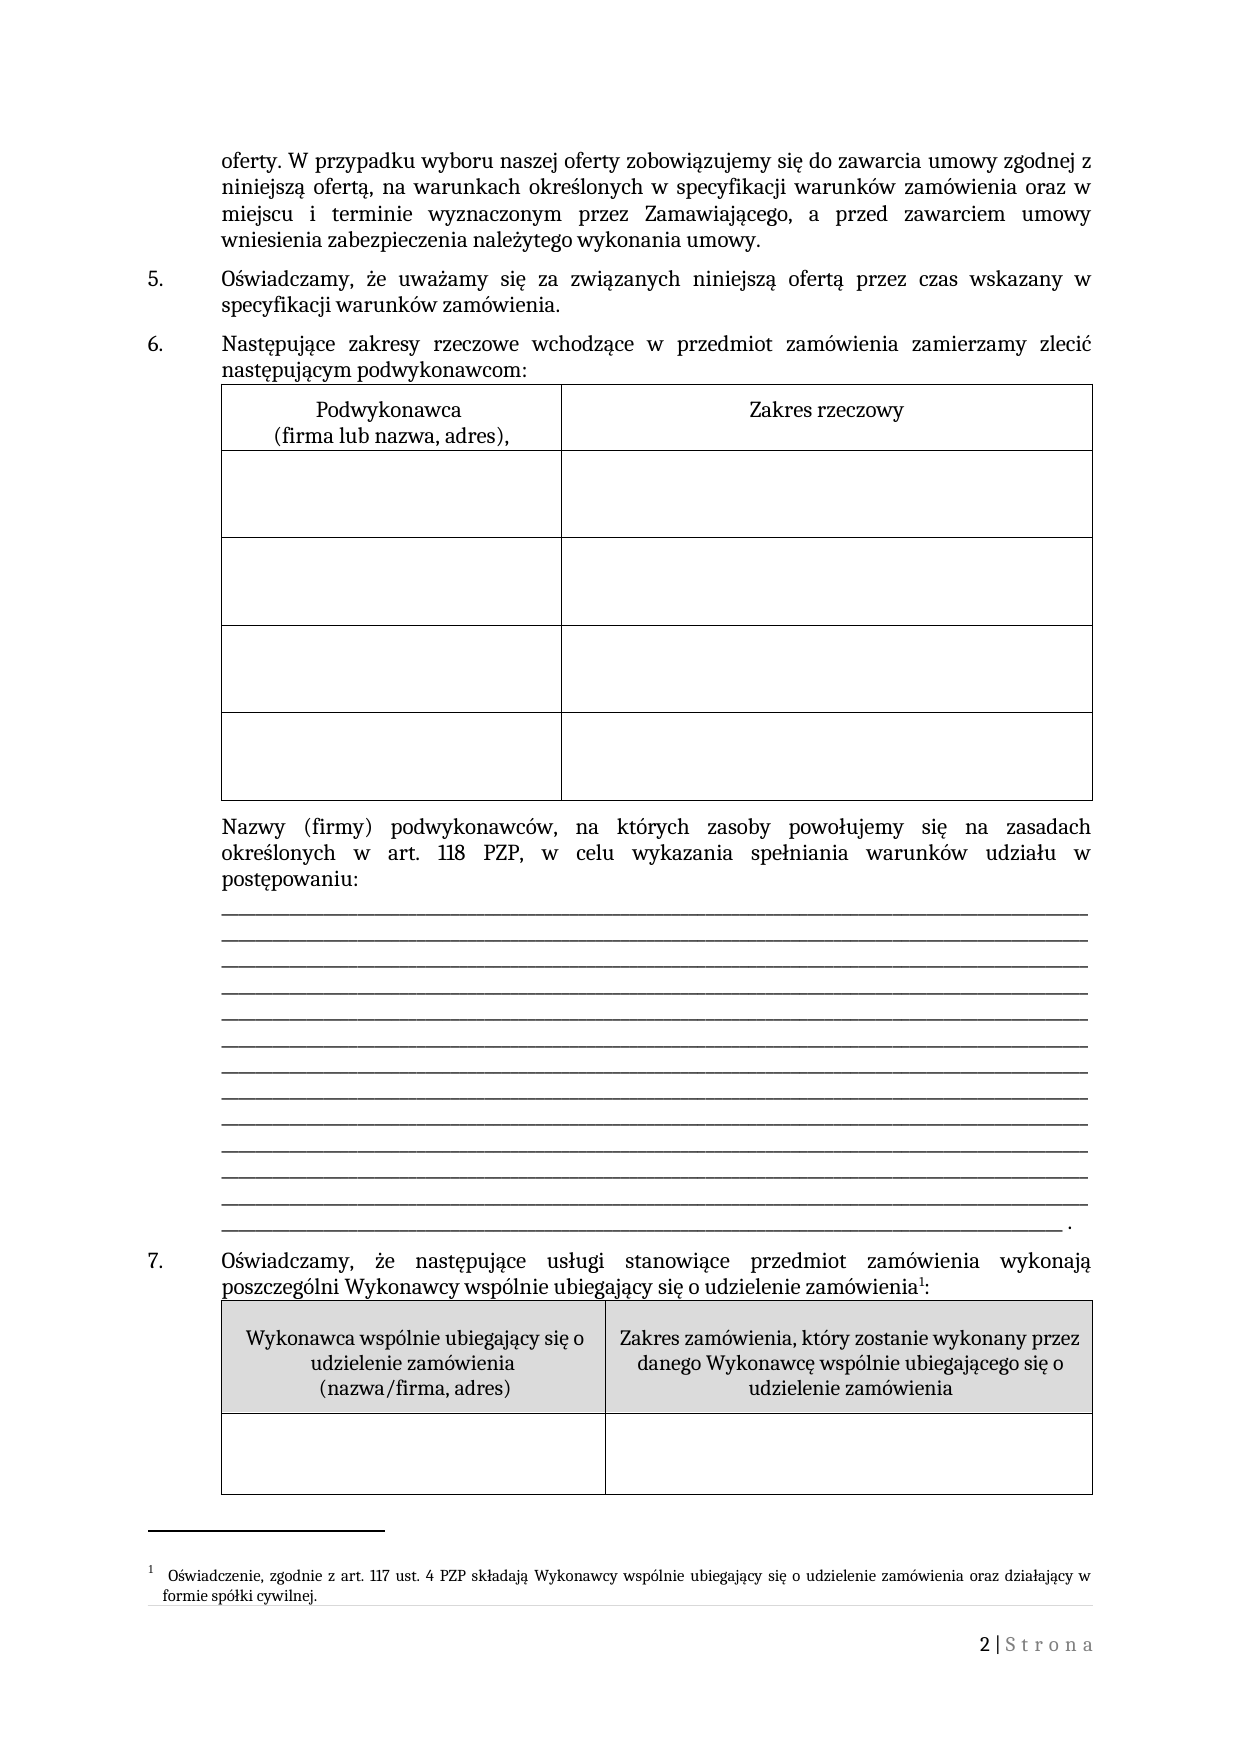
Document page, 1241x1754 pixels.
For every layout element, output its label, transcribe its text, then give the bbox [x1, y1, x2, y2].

text 6. Następujące zakresy rzeczowe wchodzące w przedmiot zamówienia zamierzamy zlecić następującym podwykonawcom: [148, 331, 1093, 383]
table_cell [222, 451, 561, 537]
table_cell [222, 626, 561, 712]
table_cell [222, 713, 561, 800]
table_header Zakres rzeczowy [562, 385, 1092, 450]
table_cell [562, 451, 1092, 537]
table_cell [562, 713, 1092, 800]
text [148, 148, 1093, 253]
table_cell [562, 626, 1092, 712]
table_header Zakres zamówienia, który zostanie wykonany przez danego Wykonawcę wspólnie ubiegającego się o udzielenie zamówienia [606, 1301, 1092, 1412]
table_header Wykonawca wspólnie ubiegający się o udzielenie zamówienia (nazwa/firma, adres) [222, 1301, 605, 1412]
table_cell [606, 1414, 1092, 1493]
table_header Podwykonawca (firma lub nazwa, adres), [222, 385, 561, 450]
list 7. Oświadczamy, że następujące usługi stanowiące przedmiot zamówienia wykonają poszczególni Wykonawcy wspólnie ubiegający się o udzielenie zamówienia: [148, 1248, 1093, 1300]
text Nazwy (firmy) podwykonawców, na których zasoby powołujemy się na zasadach określonych w art. 118 PZP, w celu wykazania spełniania warunków udziału w postępowaniu: ___________________________________________________________________________________________________________________________________________________________________________________________________________________________________________________________________________________________________________________________________________________________________________________________________________________________________________________________________________________________________________________________________________________________________________________________________________________________________________________________________________________________________________________________________________________________________________________________________________________________________________________________________________________________________________________________________________________________________________________________________________________________________________________________________________________________________________________________________________________________________________________________________________________________________________________________________________________________________________________________________________________________________________ . [221, 813, 1093, 1235]
table_cell [222, 1414, 605, 1493]
table_cell [222, 538, 561, 625]
table_cell [562, 538, 1092, 625]
text 5. Oświadczamy, że uważamy się za związanych niniejszą ofertą przez czas wskazany w specyfikacji warunków zamówienia. [148, 266, 1093, 318]
